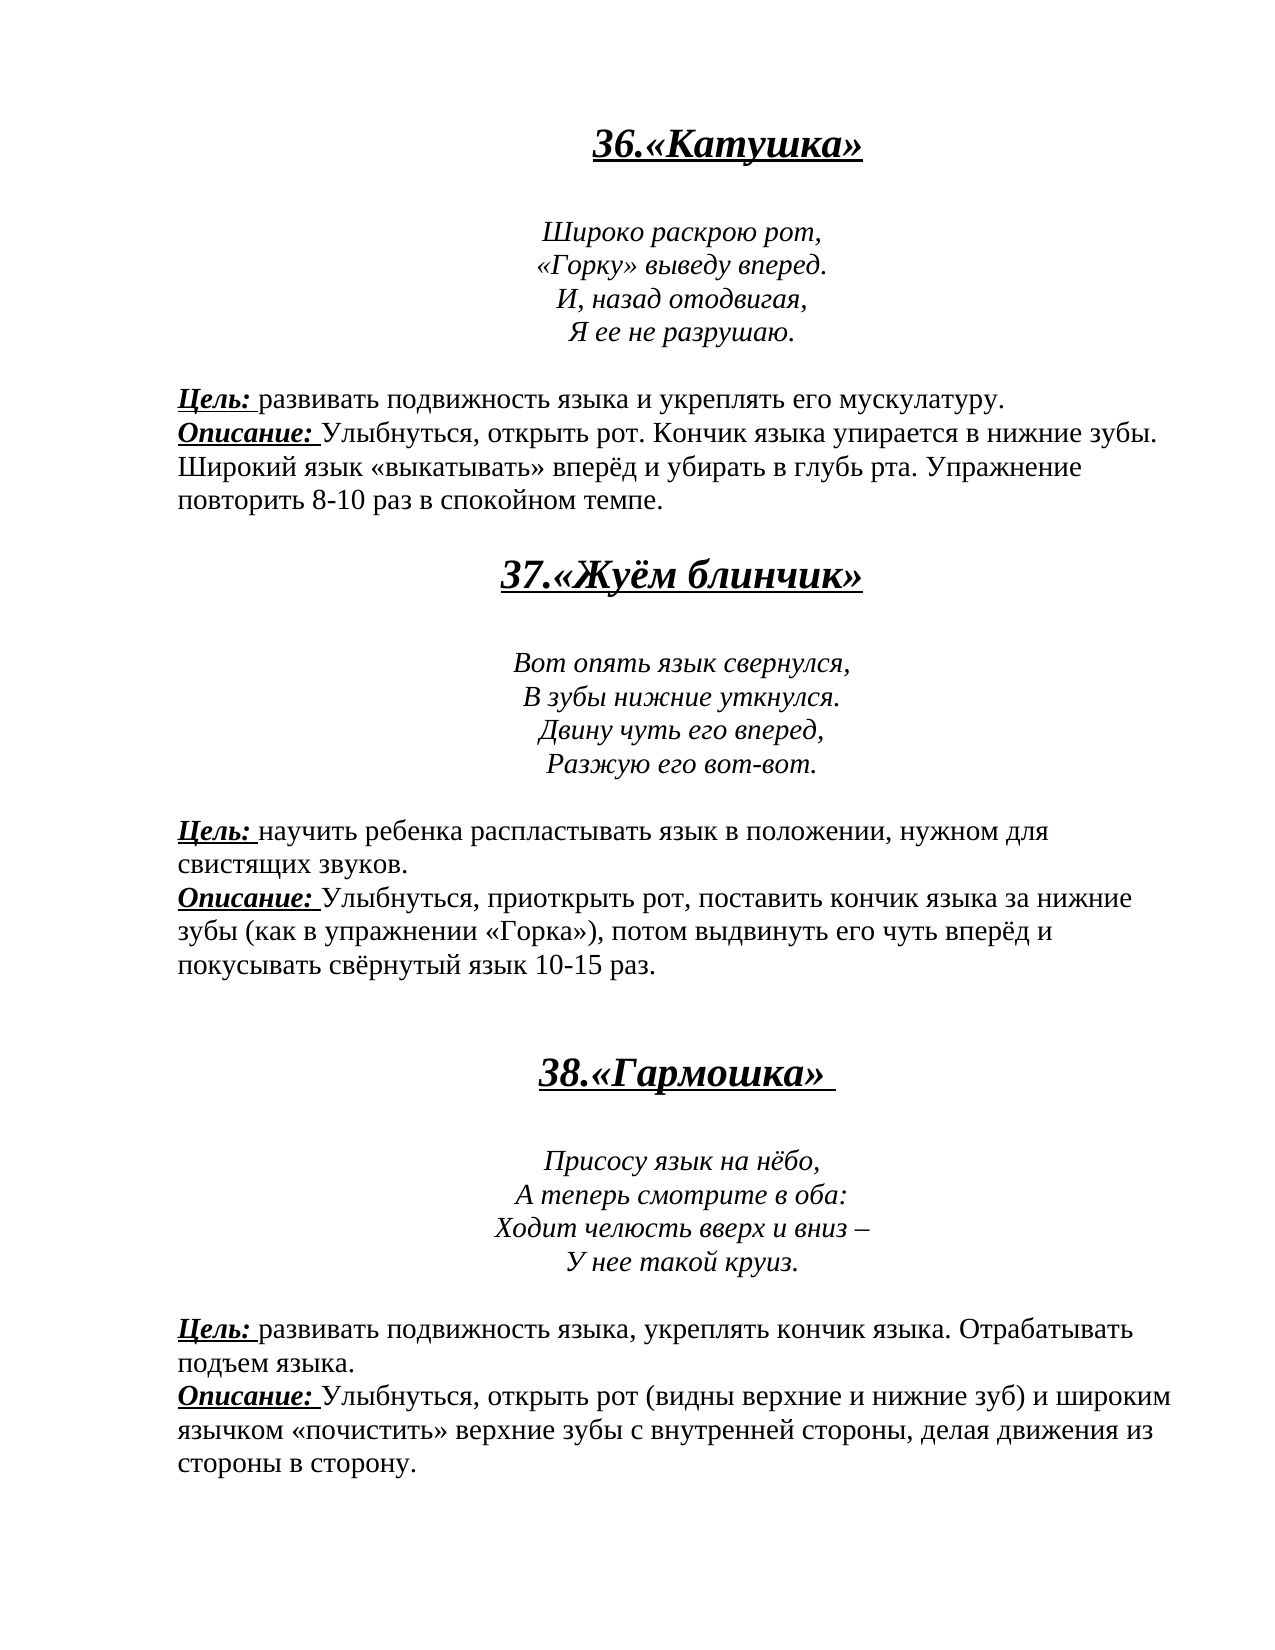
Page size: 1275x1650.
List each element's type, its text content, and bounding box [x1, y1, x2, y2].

text «Горку» выведу вперед. [177, 247, 1186, 281]
text А теперь смотрите в оба: [177, 1177, 1186, 1211]
text Широко раскрою рот, [177, 214, 1186, 247]
text Цель: развивать подвижность языка и укреплять его мускулатуру. [177, 382, 1186, 415]
text 37.«Жуём блинчик» [177, 549, 1186, 597]
text 38.«Гармошка» [177, 1048, 1186, 1096]
text Двину чуть его вперед, [177, 712, 1186, 746]
text Описание: Улыбнуться, открыть рот. Кончик языка упирается в нижние зубы. Широкий язык «выкатывать» вперёд и убирать в глубь рта. Упражнение [177, 415, 1186, 482]
text У нее такой круиз. [177, 1244, 1186, 1278]
text повторить 8-10 раз в спокойном темпе. [177, 482, 1186, 516]
text И, назад отодвигая, [177, 281, 1186, 314]
text Я ее не разрушаю. [177, 314, 1186, 348]
text Цель: развивать подвижность языка, укреплять кончик языка. Отрабатывать [177, 1311, 1186, 1345]
text Цель: научить ребенка распластывать язык в положении, нужном для свистящих звуков. [177, 813, 1186, 880]
text 36.«Катушка» [269, 118, 1186, 166]
text Ходит челюсть вверх и вниз – [177, 1211, 1186, 1244]
text подъем языка. [177, 1345, 1186, 1378]
text Вот опять язык свернулся, [177, 645, 1186, 679]
text Разжую его вот-вот. [177, 746, 1186, 779]
text Присосу язык на нёбо, [177, 1143, 1186, 1177]
text Описание: Улыбнуться, приоткрыть рот, поставить кончик языка за нижние зубы (как в упражнении «Горка»), потом выдвинуть его чуть вперёд и покусывать свёрнутый язык 10-15 раз. [177, 880, 1186, 981]
text Описание: Улыбнуться, открыть рот (видны верхние и нижние зуб) и широким язычком «почистить» верхние зубы с внутренней стороны, делая движения из стороны в сторону. [177, 1378, 1186, 1479]
text В зубы нижние уткнулся. [177, 679, 1186, 712]
